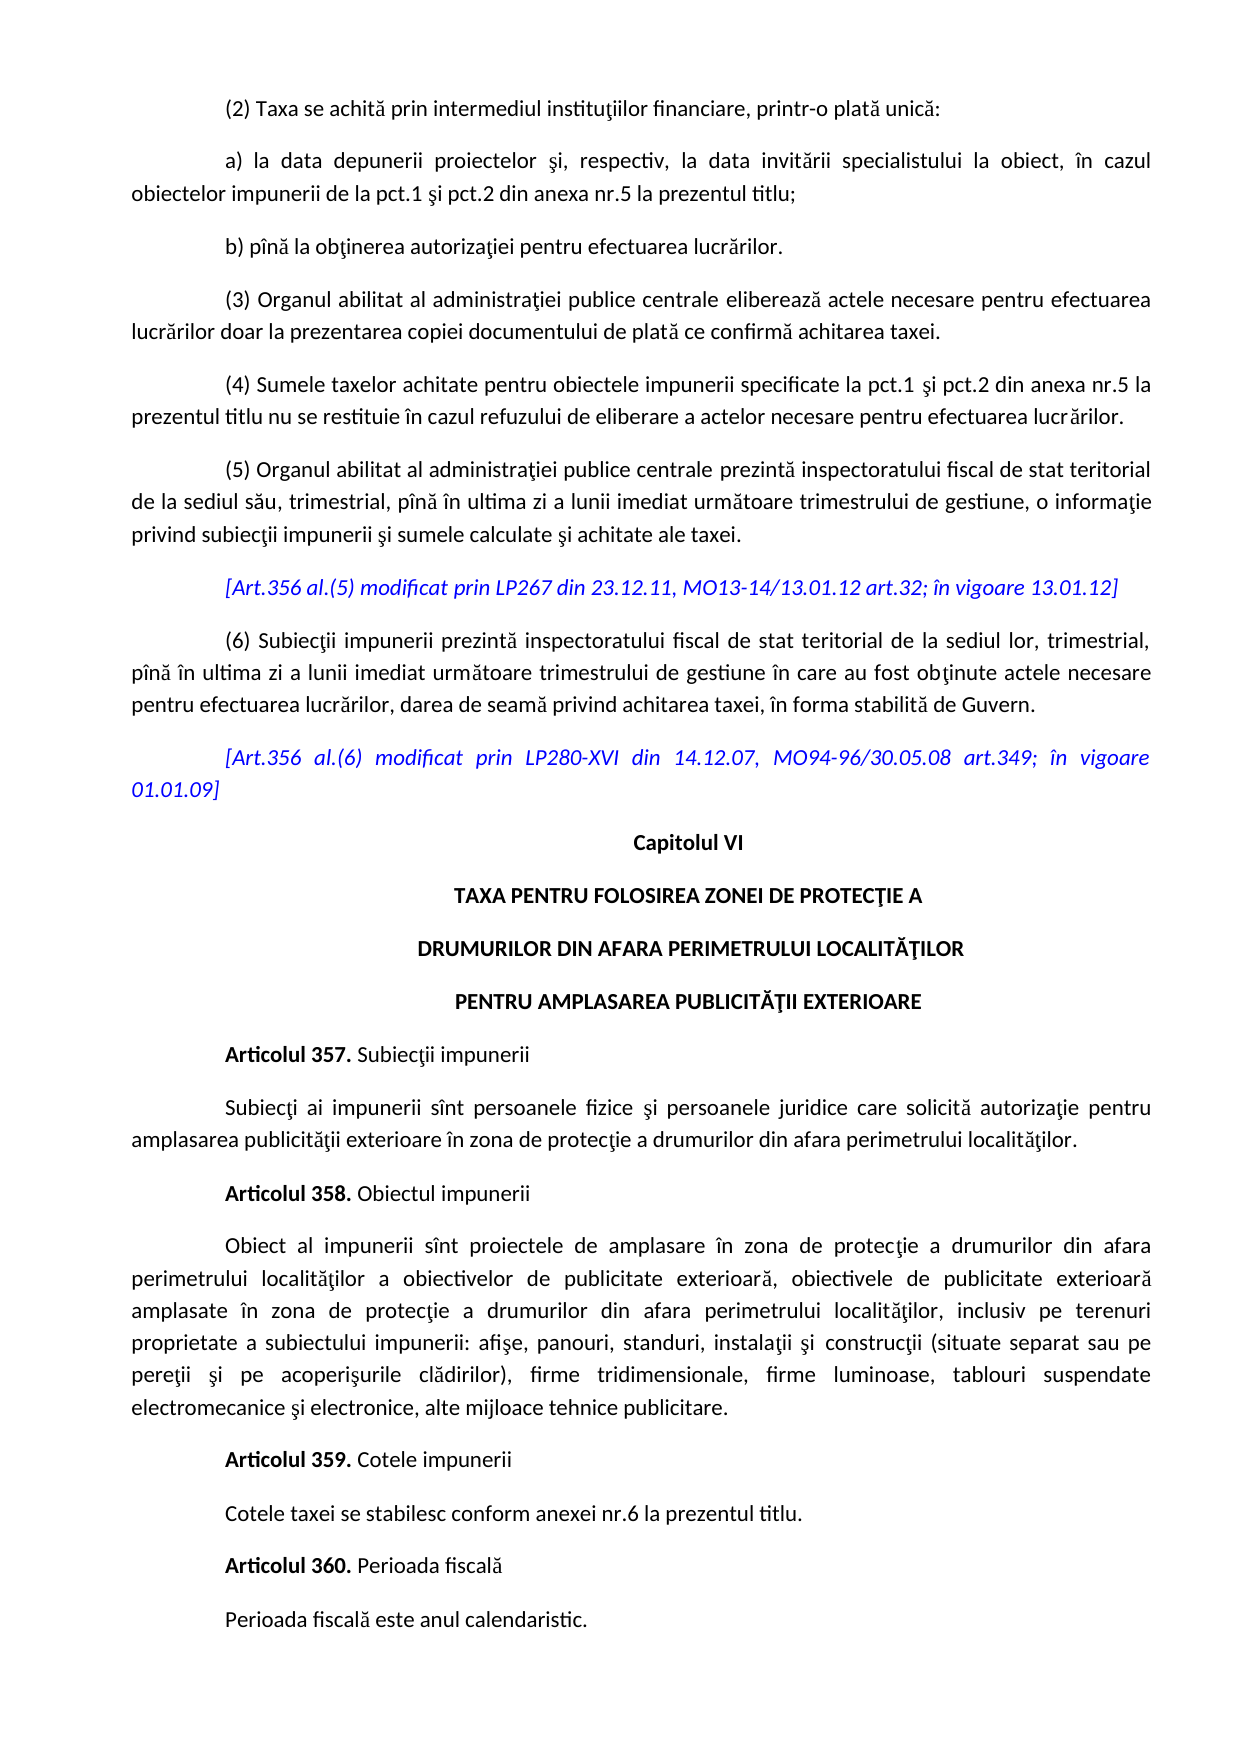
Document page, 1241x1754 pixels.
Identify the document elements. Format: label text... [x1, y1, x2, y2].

text DRUMURILOR DIN AFARA PERIMETRULUI LOCALITĂŢILOR [131, 934, 1152, 962]
text Articolul 358. Obiectul impunerii [131, 1179, 1152, 1207]
text Obiect al impunerii sînt proiectele de amplasare în zona de protecţie a drumurilor din afara perimetrului localităţilor a obiectivelor de publicitate exterioară, obiectivele de publicitate exterioară amplasate în zona de protecţie a drumurilor din afara perimetrului localităţilor, inclusiv pe terenuri proprietate a subiectului impunerii: afişe, panouri, standuri, instalaţii şi construcţii (situate separat sau pe pereţii şi pe acoperişurile clădirilor), firme tridimensionale, firme luminoase, tablouri suspendate electromecanice şi electronice, alte mijloace tehnice publicitare. [131, 1232, 1152, 1421]
text (6) Subiecţii impunerii prezintă inspectoratului fiscal de stat teritorial de la sediul lor, trimestrial, pînă în ultima zi a lunii imediat următoare trimestrului de gestiune în care au fost obţinute actele necesare pentru efectuarea lucrărilor, darea de seamă privind achitarea taxei, în forma stabilită de Guvern. [131, 626, 1152, 718]
text TAXA PENTRU FOLOSIREA ZONEI DE PROTECŢIE A [131, 881, 1152, 909]
text PENTRU AMPLASAREA PUBLICITĂŢII EXTERIOARE [131, 987, 1152, 1015]
text Cotele taxei se stabilesc conform anexei nr.6 la prezentul titlu. [131, 1499, 1152, 1527]
text (3) Organul abilitat al administraţiei publice centrale eliberează actele necesare pentru efectuarea lucrărilor doar la prezentarea copiei documentului de plată ce confirmă achitarea taxei. [131, 285, 1152, 345]
text b) pînă la obţinerea autorizaţiei pentru efectuarea lucrărilor. [131, 232, 1152, 260]
text [Art.356 al.(6) modificat prin LP280-XVI din 14.12.07, MO94-96/30.05.08 art.349; în vigoare 01.01.09] [131, 743, 1152, 803]
text Articolul 360. Perioada fiscală [131, 1552, 1152, 1580]
text Capitolul VI [131, 828, 1152, 856]
text Articolul 359. Cotele impunerii [131, 1446, 1152, 1474]
text (5) Organul abilitat al administraţiei publice centrale prezintă inspectoratului fiscal de stat teritorial de la sediul său, trimestrial, pînă în ultima zi a lunii imediat următoare trimestrului de gestiune, o informaţie privind subiecţii impunerii şi sumele calculate şi achitate ale taxei. [131, 455, 1152, 548]
text a) la data depunerii proiectelor şi, respectiv, la data invitării specialistului la obiect, în cazul obiectelor impunerii de la pct.1 şi pct.2 din anexa nr.5 la prezentul titlu; [131, 147, 1152, 207]
text [Art.356 al.(5) modificat prin LP267 din 23.12.11, MO13-14/13.01.12 art.32; în vigoare 13.01.12] [131, 573, 1152, 601]
text Subiecţi ai impunerii sînt persoanele fizice şi persoanele juridice care solicită autorizaţie pentru amplasarea publicităţii exterioare în zona de protecţie a drumurilor din afara perimetrului localităţilor. [131, 1093, 1152, 1154]
text (4) Sumele taxelor achitate pentru obiectele impunerii specificate la pct.1 şi pct.2 din anexa nr.5 la prezentul titlu nu se restituie în cazul refuzului de eliberare a actelor necesare pentru efectuarea lucrărilor. [131, 370, 1152, 430]
text Articolul 357. Subiecţii impunerii [131, 1040, 1152, 1068]
text (2) Taxa se achită prin intermediul instituţiilor financiare, printr-o plată unică: [131, 94, 1152, 122]
text Perioada fiscală este anul calendaristic. [131, 1605, 1152, 1633]
